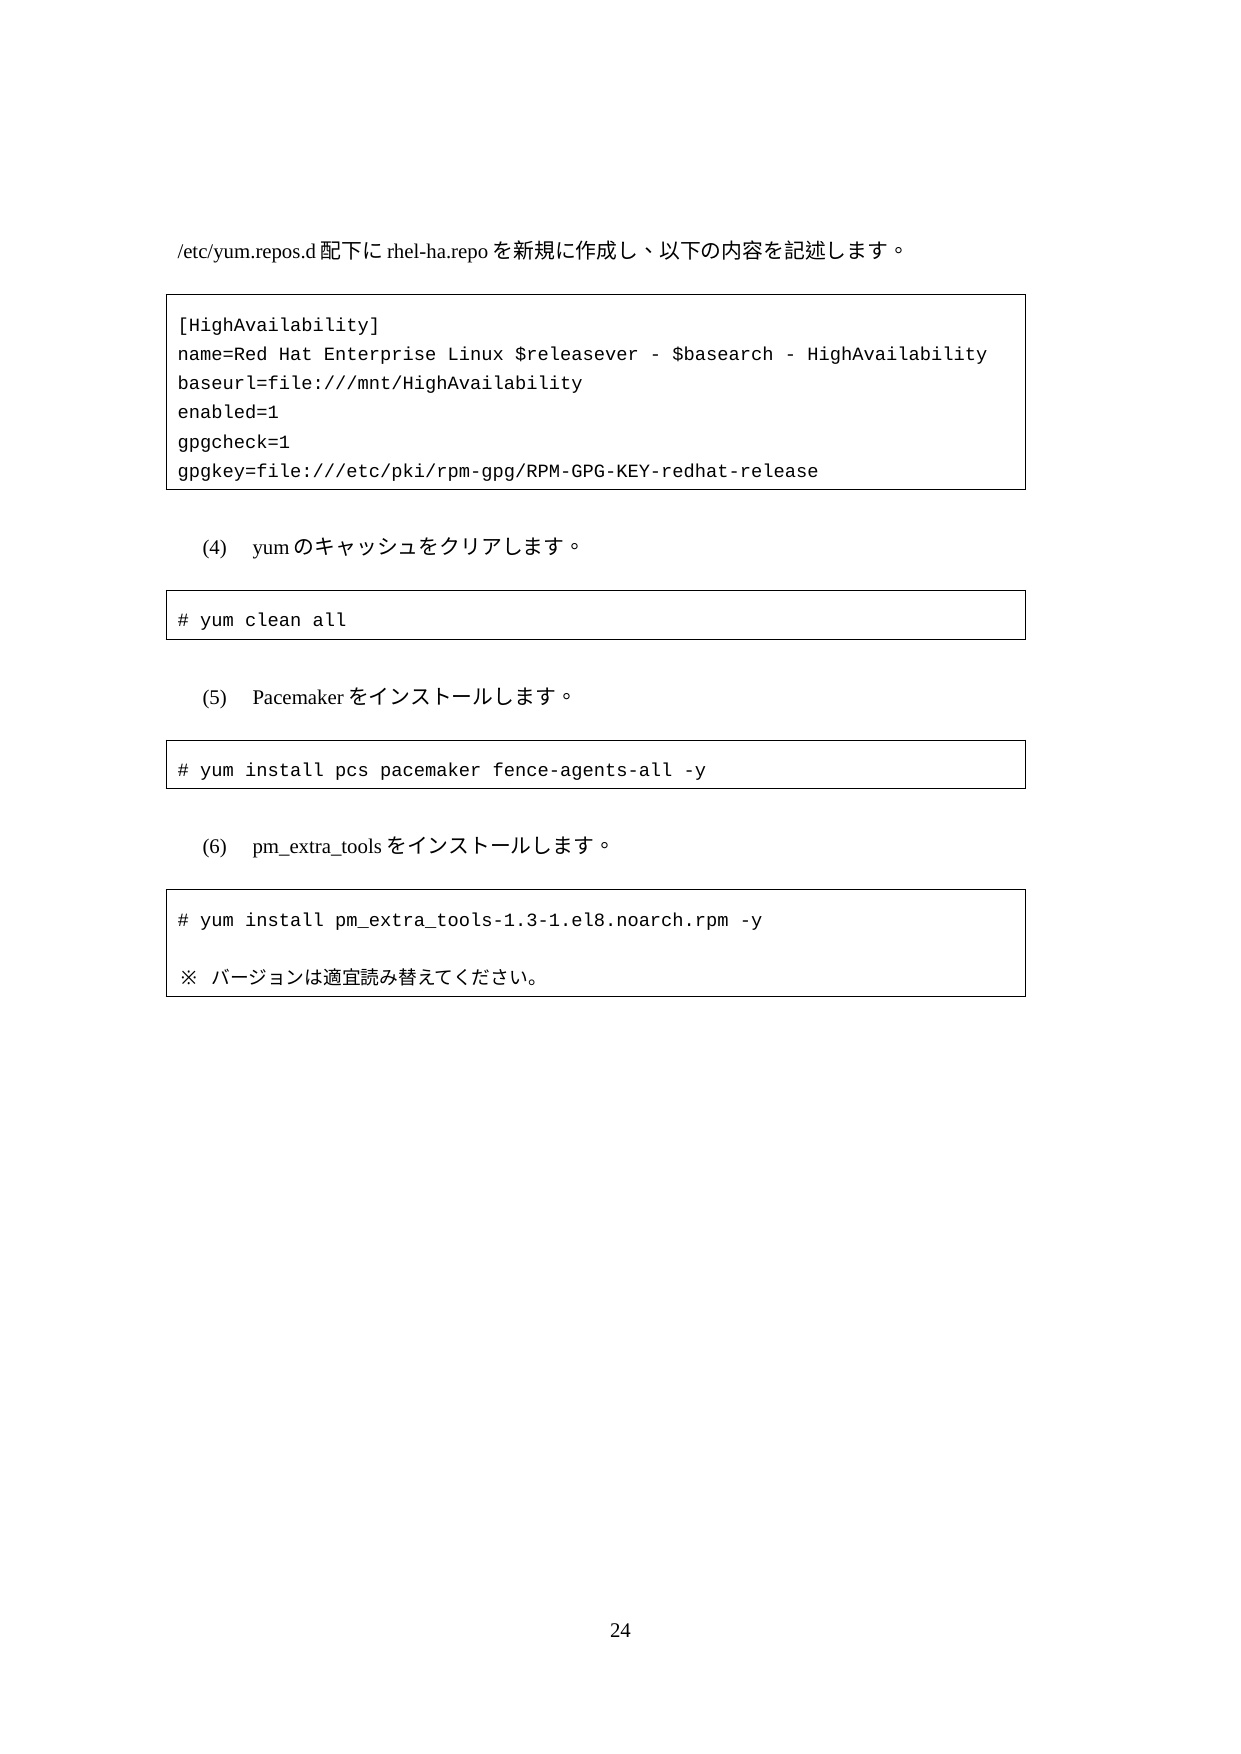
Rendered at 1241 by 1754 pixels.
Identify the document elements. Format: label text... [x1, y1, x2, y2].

table_header # yum install pcs pacemaker fence-agents-all -y [167, 741, 1025, 788]
list yumのキャッシュをクリアします。 [202, 531, 1054, 561]
list pm_extra_toolsをインストールします。 [202, 831, 1054, 860]
table_header [HighAvailability] name=Red Hat Enterprise Linux $releasever - $basearch - HighAvailability baseurl=file:///mnt/HighAvailability enabled=1 gpgcheck=1 gpgkey=file:///etc/pki/rpm-gpg/RPM-GPG-KEY-redhat-release [167, 295, 1025, 489]
list Pacemakerをインストールします。 [202, 681, 1054, 710]
table_header # yum install pm_extra_tools-1.3-1.el8.noarch.rpm -y ※ バージョンは適宜読み替えてください。 [167, 890, 1025, 996]
table_header # yum clean all [167, 591, 1025, 638]
text /etc/yum.repos.d配下にrhel-ha.repoを新規に作成し、以下の内容を記述します。 [177, 236, 1054, 265]
